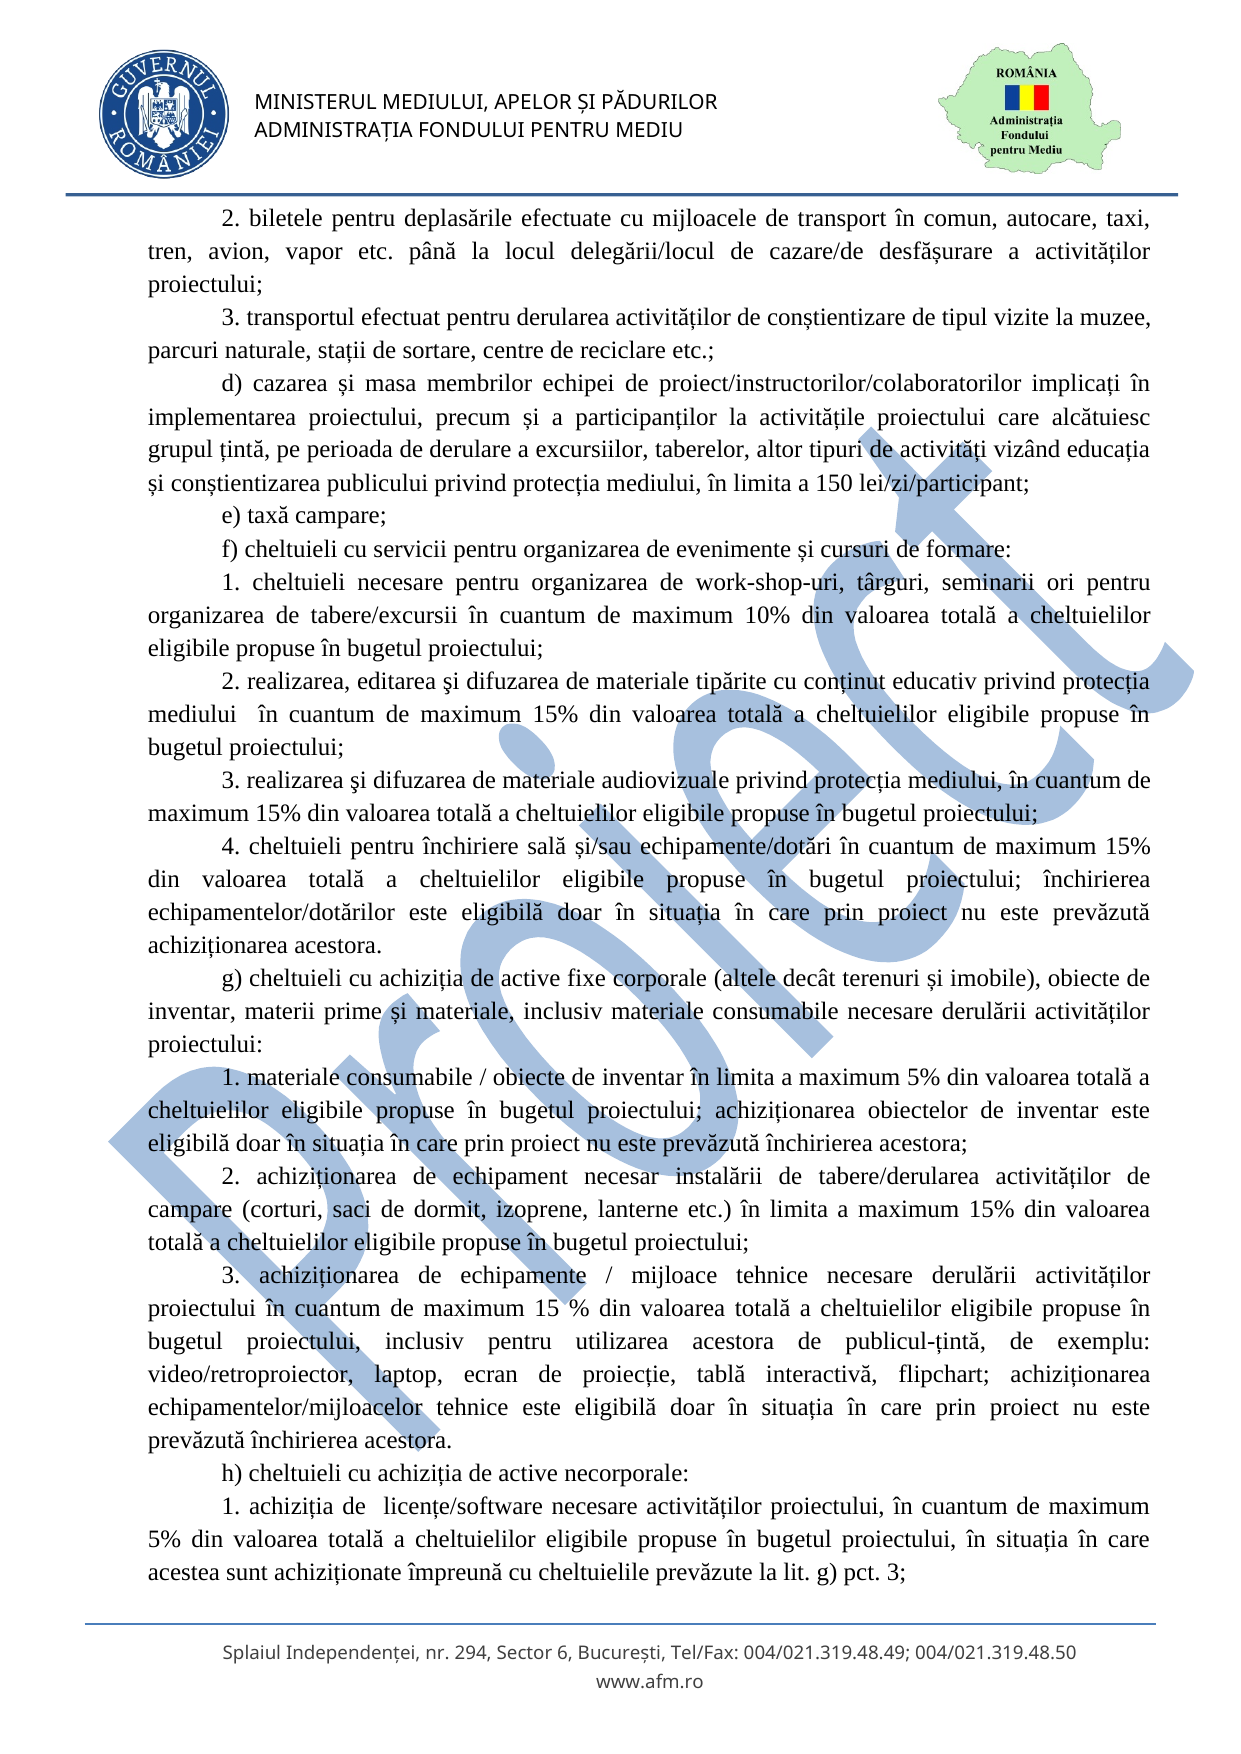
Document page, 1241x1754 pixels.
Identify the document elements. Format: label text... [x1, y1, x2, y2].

picture [92, 42, 235, 185]
text 1. materiale consumabile / obiecte de inventar în limita a maximum 5% din valoarea totală a cheltuielilor eligibile propuse în bugetul proiectului; achiziționarea obiectelor de inventar este eligibilă doar în situația în care prin proiect nu este prevăzută închirierea acestora; [148, 1062, 1152, 1157]
text g) cheltuieli cu achiziția de active fixe corporale (altele decât terenuri și imobile), obiecte de inventar, materii prime și materiale, inclusiv materiale consumabile necesare derulării activităților proiectului: [148, 963, 1152, 1058]
text e) taxă campare; [148, 501, 1152, 529]
text 3. achiziționarea de echipamente / mijloace tehnice necesare derulării activităților proiectului în cuantum de maximum 15 % din valoarea totală a cheltuielilor eligibile propuse în bugetul proiectului, inclusiv pentru utilizarea acestora de publicul-țintă, de exemplu: video/retroproiector, laptop, ecran de proiecție, tablă interactivă, flipchart; achiziționarea echipamentelor/mijloacelor tehnice este eligibilă doar în situația în care prin proiect nu este prevăzută închirierea acestora. [148, 1260, 1152, 1454]
picture [938, 43, 1121, 174]
text 3. realizarea şi difuzarea de materiale audiovizuale privind protecția mediului, în cuantum de maximum 15% din valoarea totală a cheltuielilor eligibile propuse în bugetul proiectului; [148, 765, 1152, 827]
text h) cheltuieli cu achiziția de active necorporale: [148, 1458, 1152, 1487]
text f) cheltuieli cu servicii pentru organizarea de evenimente și cursuri de formare: [148, 534, 1152, 562]
text 2. achiziționarea de echipament necesar instalării de tabere/derularea activităților de campare (corturi, saci de dormit, izoprene, lanterne etc.) în limita a maximum 15% din valoarea totală a cheltuielilor eligibile propuse în bugetul proiectului; [148, 1161, 1152, 1256]
text 1. cheltuieli necesare pentru organizarea de work-shop-uri, târguri, seminarii ori pentru organizarea de tabere/excursii în cuantum de maximum 10% din valoarea totală a cheltuielilor eligibile propuse în bugetul proiectului; [148, 567, 1152, 661]
text 4. cheltuieli pentru închiriere sală și/sau echipamente/dotări în cuantum de maximum 15% din valoarea totală a cheltuielilor eligibile propuse în bugetul proiectului; închirierea echipamentelor/dotărilor este eligibilă doar în situația în care prin proiect nu este prevăzută achiziționarea acestora. [148, 831, 1152, 959]
text 2. realizarea, editarea şi difuzarea de materiale tipărite cu conținut educativ privind protecția mediului în cuantum de maximum 15% din valoarea totală a cheltuielilor eligibile propuse în bugetul proiectului; [148, 666, 1152, 761]
text 1. achiziția de licențe/software necesare activităților proiectului, în cuantum de maximum 5% din valoarea totală a cheltuielilor eligibile propuse în bugetul proiectului, în situația în care acestea sunt achiziționate împreună cu cheltuielile prevăzute la lit. g) pct. 3; [148, 1491, 1152, 1586]
text 3. transportul efectuat pentru derularea activităților de conștientizare de tipul vizite la muzee, parcuri naturale, stații de sortare, centre de reciclare etc.; [148, 302, 1152, 364]
text d) cazarea și masa membrilor echipei de proiect/instructorilor/colaboratorilor implicați în implementarea proiectului, precum și a participanților la activitățile proiectului care alcătuiesc grupul țintă, pe perioada de derulare a excursiilor, taberelor, altor tipuri de activități vizând educația și conștientizarea publicului privind protecția mediului, în limita a 150 lei/zi/participant; [148, 368, 1152, 496]
